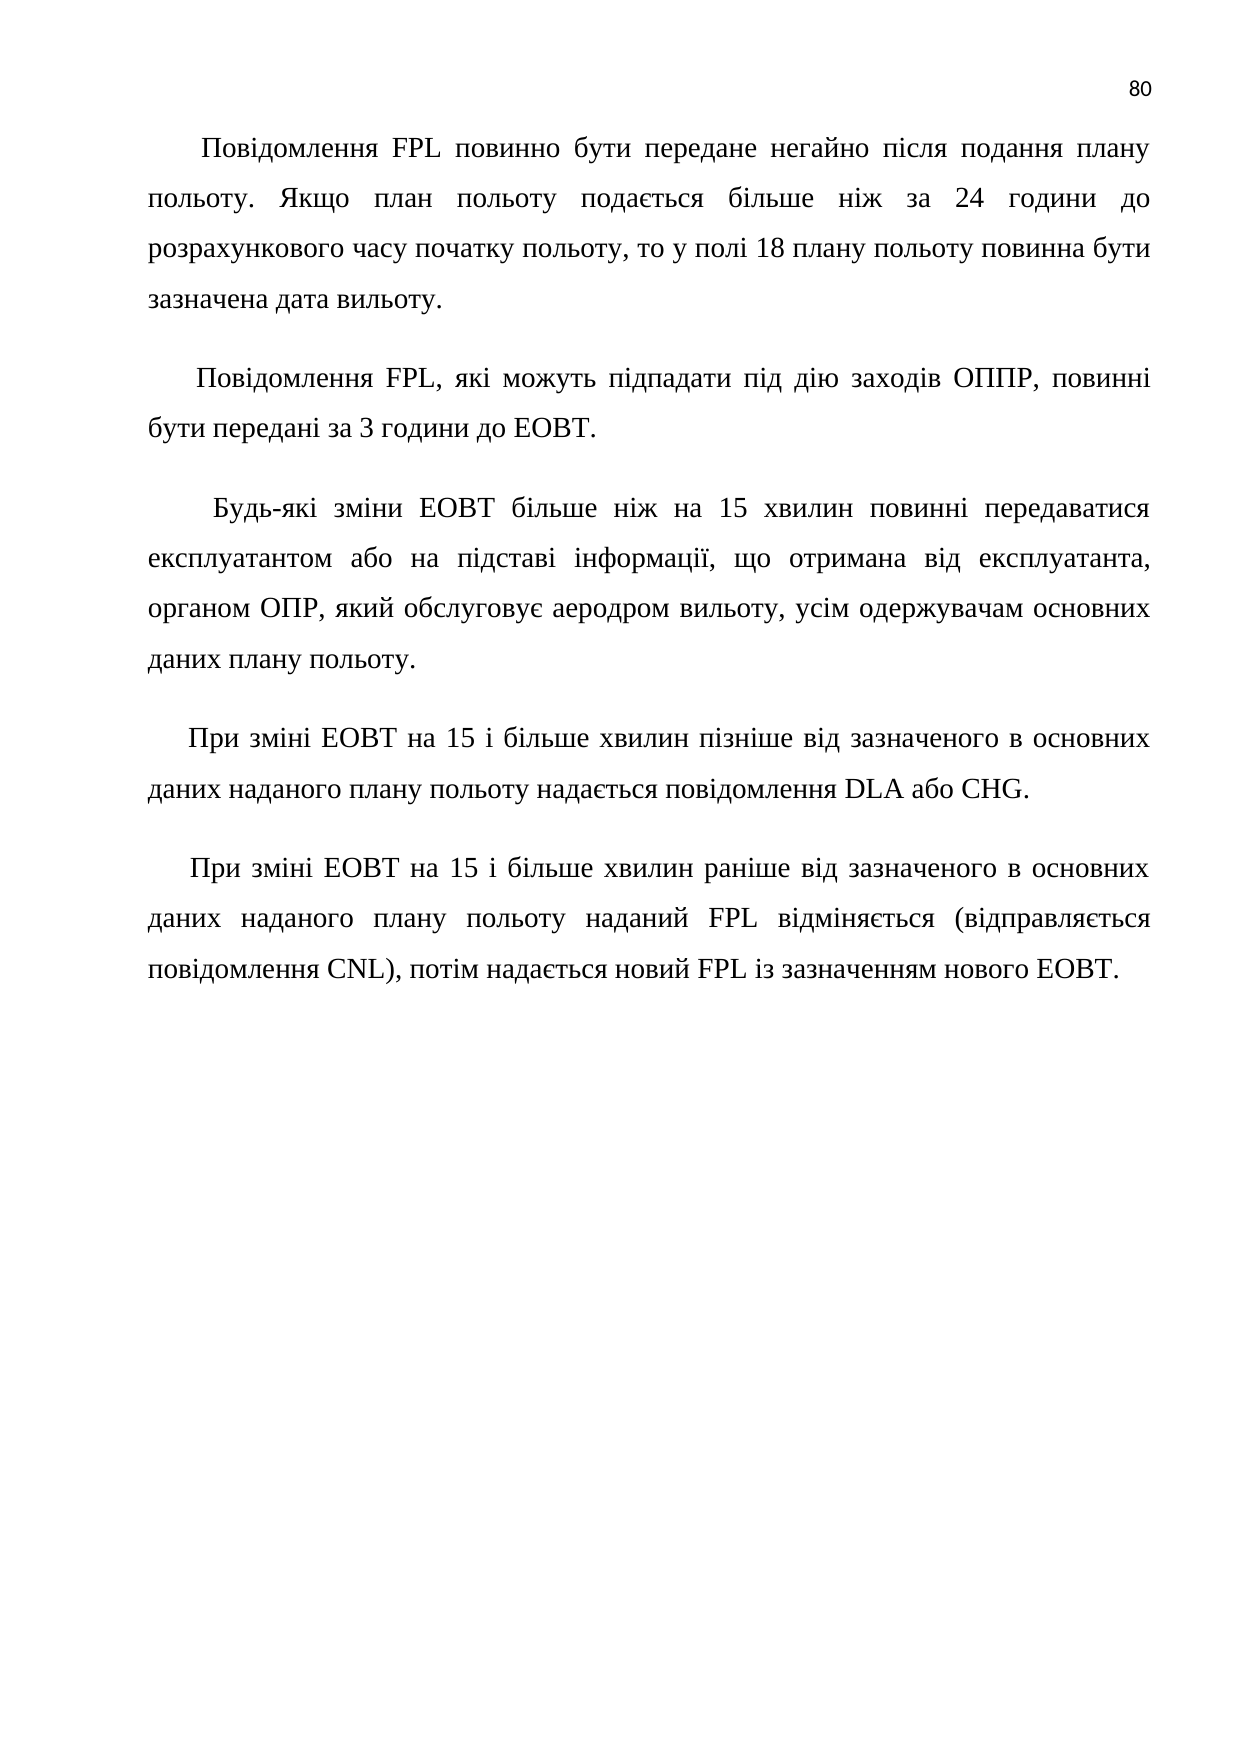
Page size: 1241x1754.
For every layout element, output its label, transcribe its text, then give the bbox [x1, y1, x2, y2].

text При зміні EOBT на 15 і більше хвилин пізніше від зазначеного в основних даних наданого плану польоту надається повідомлення DLA або CHG. [148, 720, 1152, 804]
text Повідомлення FPL повинно бути передане негайно після подання плану польоту. Якщо план польоту подається більше ніж за 24 години до розрахункового часу початку польоту, то у полі 18 плану польоту повинна бути зазначена дата вильоту. [148, 130, 1152, 314]
text Повідомлення FPL, які можуть підпадати під дію заходів ОППР, повинні бути передані за 3 години до ЕОВТ. [148, 360, 1152, 444]
text При зміні EOBT на 15 і більше хвилин раніше від зазначеного в основних даних наданого плану польоту наданий FPL відміняється (відправляється повідомлення CNL), потім надається новий FPL із зазначенням нового EOBT. [148, 850, 1152, 984]
text Будь-які зміни EOBT більше ніж на 15 хвилин повинні передаватися експлуатантом або на підставі інформації, що отримана від експлуатанта, органом ОПР, який обслуговує аеродром вильоту, усім одержувачам основних даних плану польоту. [148, 490, 1152, 674]
